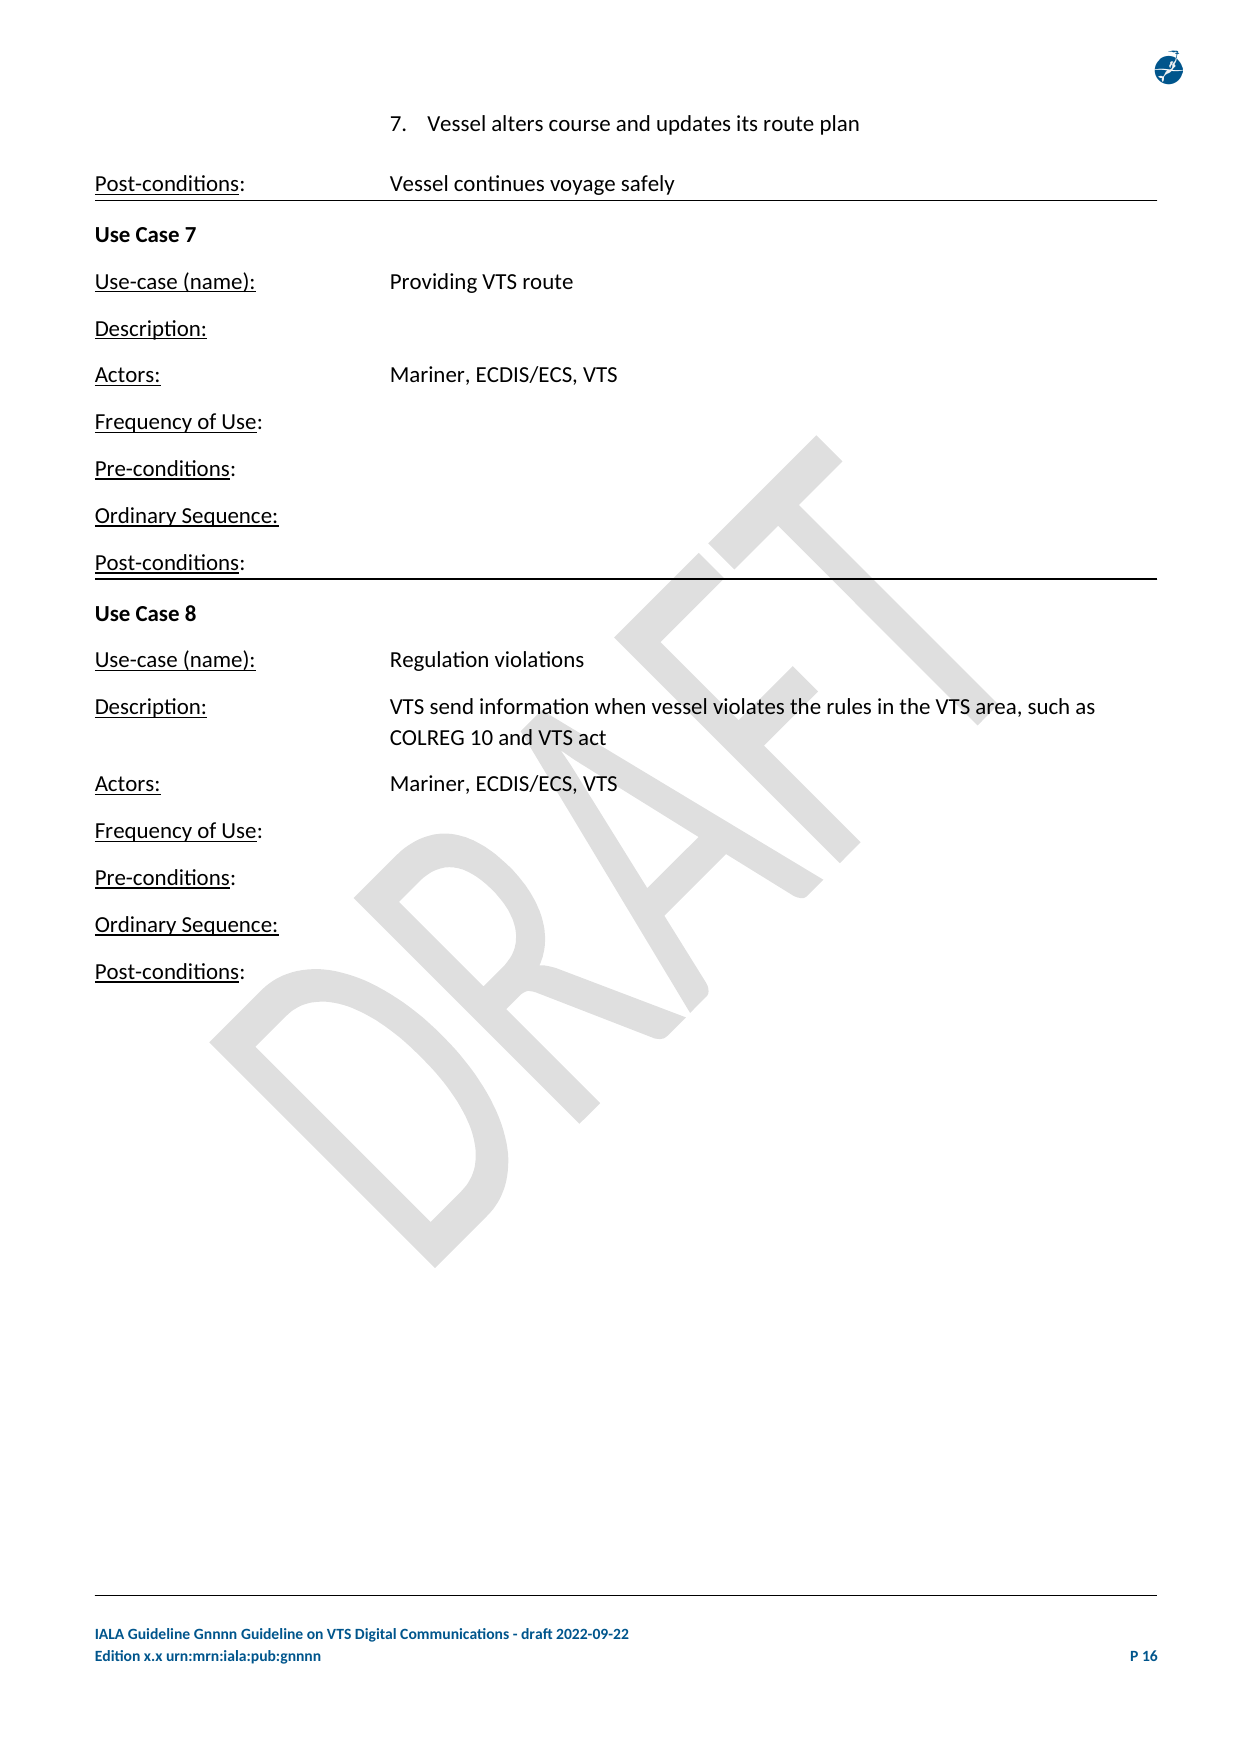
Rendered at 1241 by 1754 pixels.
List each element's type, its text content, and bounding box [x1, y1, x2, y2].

text Post-conditions: [94, 548, 1157, 580]
text Pre-conditions: [94, 863, 1157, 891]
text Post-conditions: Vessel continues voyage safely [94, 169, 1157, 201]
text Ordinary Sequence: [94, 910, 1157, 938]
text Use Case 7 [94, 220, 1157, 248]
text Description: [94, 314, 1157, 342]
picture [1123, 0, 1241, 119]
text Pre-conditions: [94, 454, 1157, 482]
text Frequency of Use: [94, 816, 1157, 844]
text Use-case (name): Providing VTS route [94, 267, 1157, 295]
list Vessel alters course and updates its route plan [389, 109, 1157, 137]
text Actors: Mariner, ECDIS/ECS, VTS [94, 769, 1157, 797]
text Use Case 8 [94, 599, 1157, 627]
text Frequency of Use: [94, 407, 1157, 436]
text Actors: Mariner, ECDIS/ECS, VTS [94, 361, 1157, 389]
text Ordinary Sequence: [94, 501, 1157, 529]
text Post-conditions: [94, 957, 1157, 985]
text Use-case (name): Regulation violations [94, 646, 1157, 673]
text Description: VTS send information when vessel violates the rules in the VTS area, such as COLREG 10 and VTS act [94, 692, 1157, 751]
